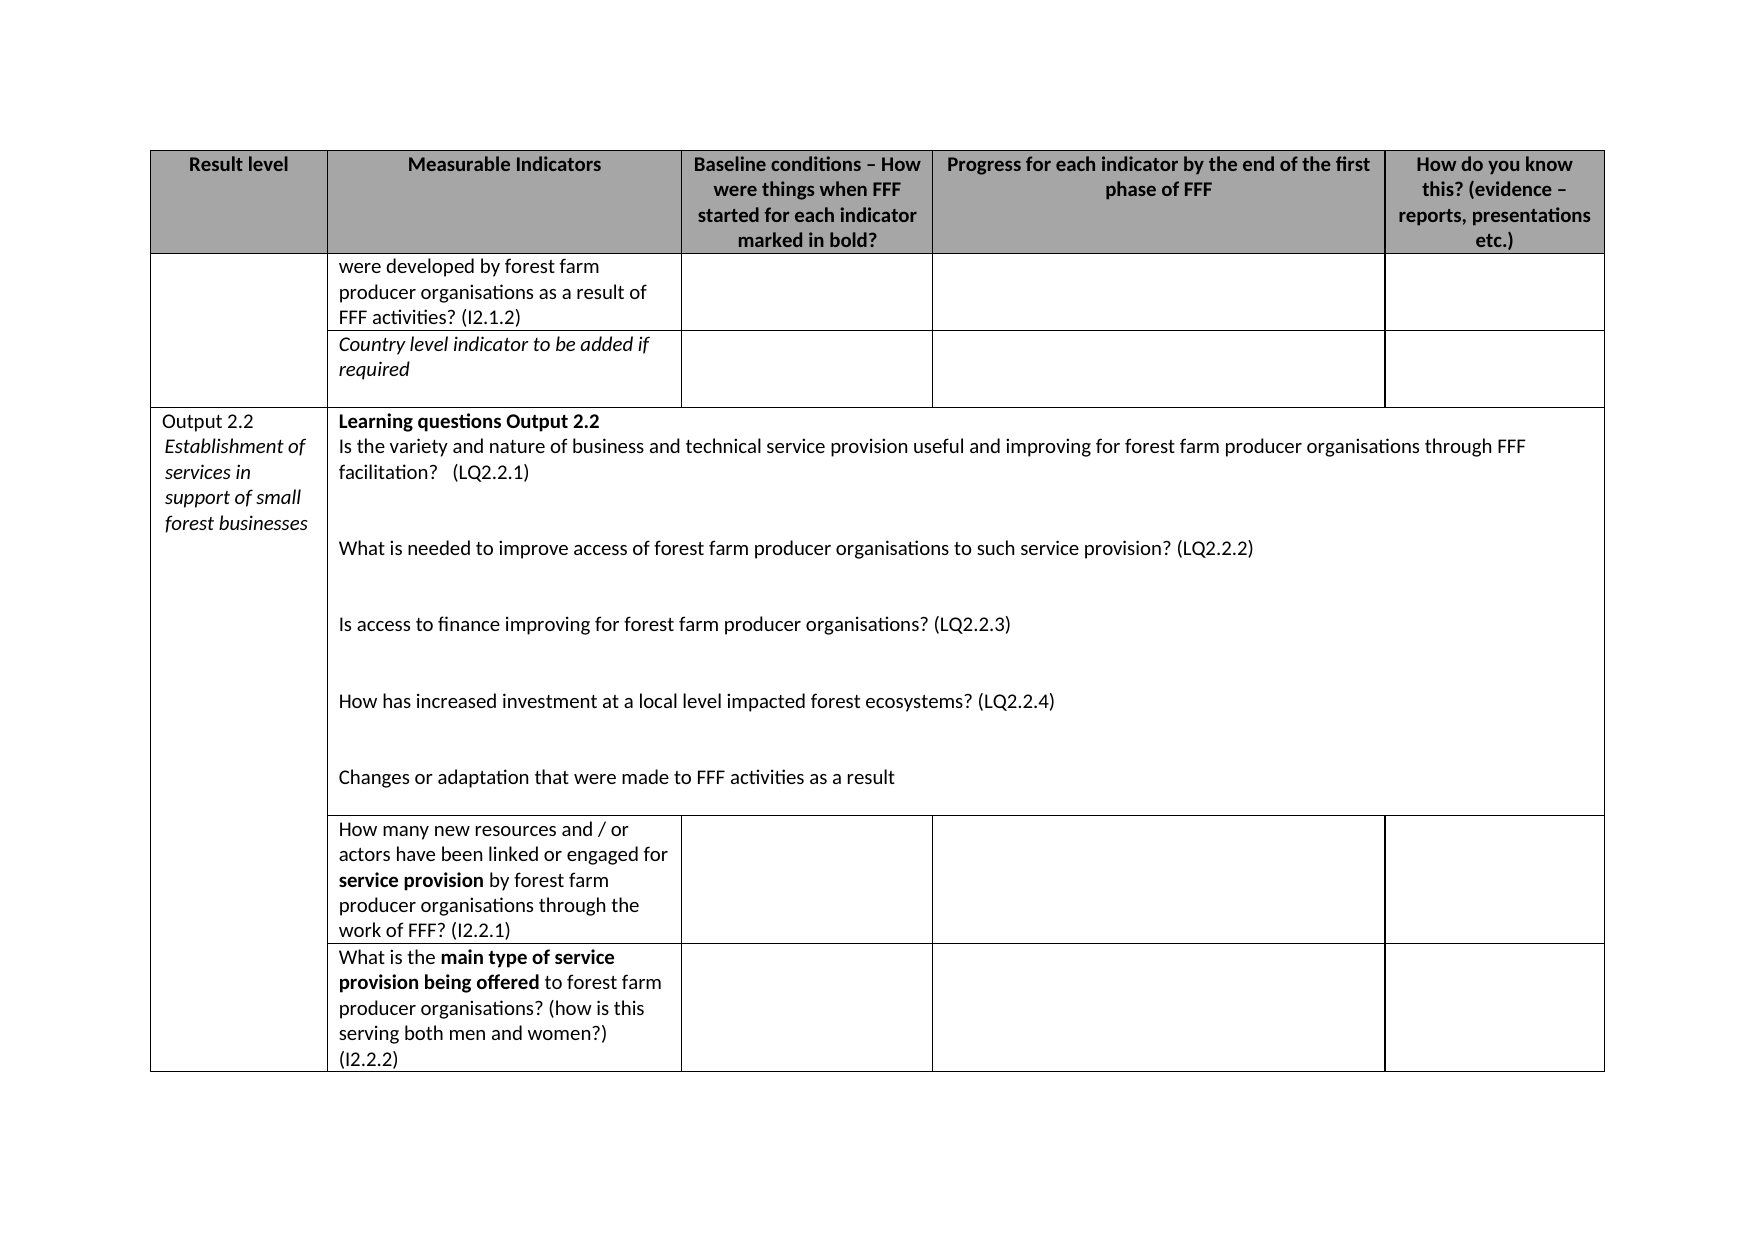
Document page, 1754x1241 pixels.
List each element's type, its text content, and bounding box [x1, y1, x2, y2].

table_header Baseline conditions – How were things when FFF started for each indicator marked in bold? [682, 151, 932, 253]
table_cell [933, 816, 1384, 943]
table_cell [1386, 816, 1604, 943]
table_cell [682, 254, 932, 330]
table_cell What is the main type of service provision being offered to forest farm producer organisations? (how is this serving both men and women?) (I2.2.2) [328, 944, 681, 1071]
table_cell [933, 254, 1384, 330]
table_header Progress for each indicator by the end of the first phase of FFF [933, 151, 1384, 253]
table_cell Output 2.2 Establishment of services in support of small forest businesses [151, 408, 327, 1071]
table_cell [933, 331, 1384, 407]
table_cell [1386, 331, 1604, 407]
table_cell [682, 331, 932, 407]
table_cell How many sustainable business plans were developed by forest farm producer organisations as a result of FFF activities? (I2.1.2) [328, 254, 681, 330]
table_cell How many new resources and / or actors have been linked or engaged for service provision by forest farm producer organisations through the work of FFF? (I2.2.1) [328, 816, 681, 943]
table_cell [1386, 944, 1604, 1071]
table_header Measurable Indicators [328, 151, 681, 253]
table_cell [1386, 254, 1604, 330]
table_cell Learning questions Output 2.2 Is the variety and nature of business and technical service provision useful and improving for forest farm producer organisations through FFF facilitation? (LQ2.2.1) What is needed to improve access of forest farm producer organisations to such service provision? (LQ2.2.2) Is access to finance improving for forest farm producer organisations? (LQ2.2.3) How has increased investment at a local level impacted forest ecosystems? (LQ2.2.4) Changes or adaptation that were made to FFF activities as a result [328, 408, 1604, 815]
table_cell Country level indicator to be added if required [328, 331, 681, 407]
table_cell [933, 944, 1384, 1071]
table_cell [682, 944, 932, 1071]
table_header Result level [151, 151, 327, 253]
table_header How do you know this? (evidence – reports, presentations etc.) [1386, 151, 1604, 253]
table_cell [682, 816, 932, 943]
